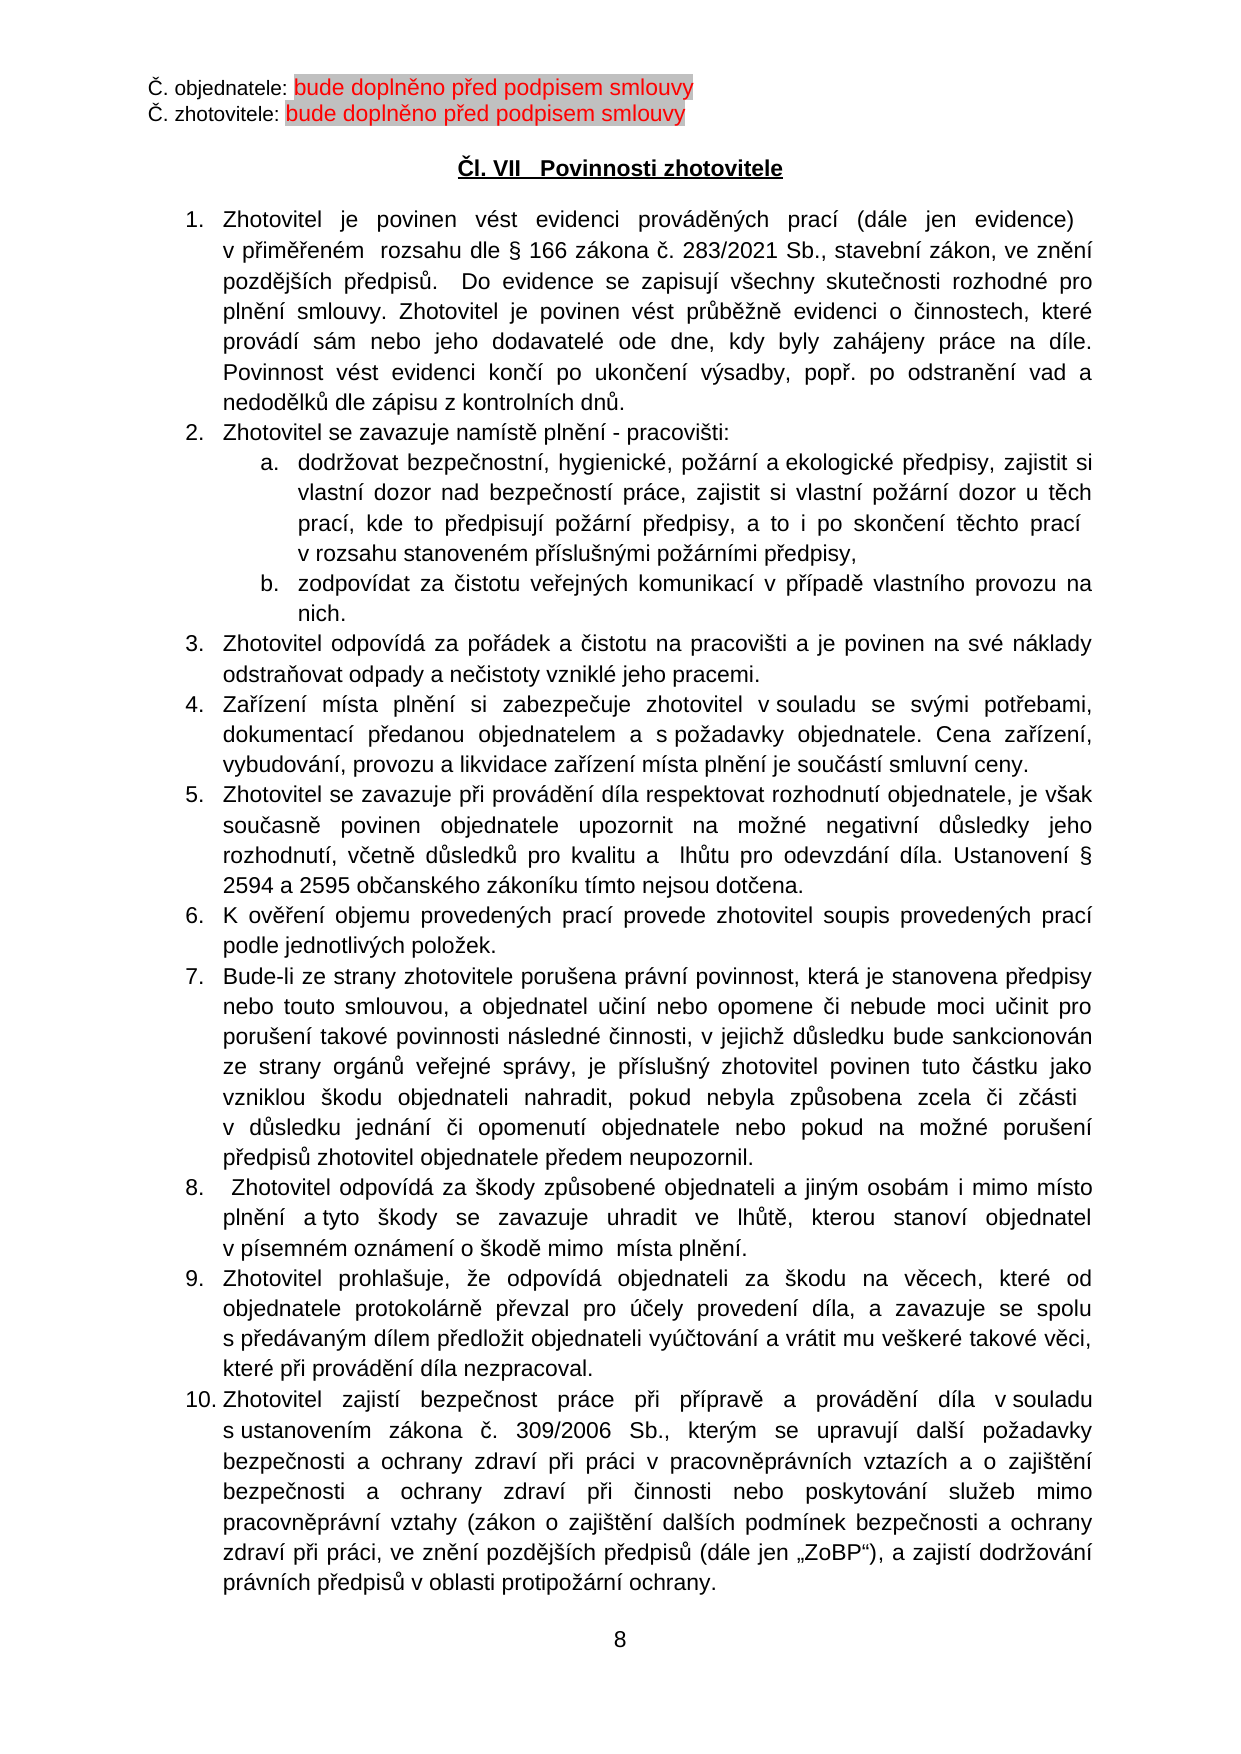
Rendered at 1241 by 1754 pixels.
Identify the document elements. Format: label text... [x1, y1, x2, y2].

list Zařízení místa plnění si zabezpečuje zhotovitel v souladu se svými potřebami, dokumentací předanou objednatelem a s požadavky objednatele. Cena zařízení, vybudování, provozu a likvidace zařízení místa plnění je součástí smluvní ceny. [185, 691, 1093, 778]
list Zhotovitel odpovídá za škody způsobené objednateli a jiným osobám i mimo místo plnění a tyto škody se zavazuje uhradit ve lhůtě, kterou stanoví objednatel v písemném oznámení o škodě mimo místa plnění. [185, 1174, 1093, 1261]
list Zhotovitel se zavazuje při provádění díla respektovat rozhodnutí objednatele, je však současně povinen objednatele upozornit na možné negativní důsledky jeho rozhodnutí, včetně důsledků pro kvalitu a lhůtu pro odevzdání díla. Ustanovení § 2594 a 2595 občanského zákoníku tímto nejsou dotčena. [185, 781, 1093, 898]
list Zhotovitel odpovídá za pořádek a čistotu na pracovišti a je povinen na své náklady odstraňovat odpady a nečistoty vzniklé jeho pracemi. [185, 630, 1093, 687]
text Čl. VII Povinnosti zhotovitele [148, 154, 1093, 181]
list dodržovat bezpečnostní, hygienické, požární a ekologické předpisy, zajistit si vlastní dozor nad bezpečností práce, zajistit si vlastní požární dozor u těch prací, kde to předpisují požární předpisy, a to i po skončení těchto prací v rozsahu stanoveném příslušnými požárními předpisy, [260, 449, 1093, 566]
list Bude-li ze strany zhotovitele porušena právní povinnost, která je stanovena předpisy nebo touto smlouvou, a objednatel učiní nebo opomene či nebude moci učinit pro porušení takové povinnosti následné činnosti, v jejichž důsledku bude sankcionován ze strany orgánů veřejné správy, je příslušný zhotovitel povinen tuto částku jako vzniklou škodu objednateli nahradit, pokud nebyla způsobena zcela či zčásti v důsledku jednání či opomenutí objednatele nebo pokud na možné porušení předpisů zhotovitel objednatele předem neupozornil. [185, 963, 1093, 1170]
list Zhotovitel prohlašuje, že odpovídá objednateli za škodu na věcech, které od objednatele protokolárně převzal pro účely provedení díla, a zavazuje se spolu s předávaným dílem předložit objednateli vyúčtování a vrátit mu veškeré takové věci, které při provádění díla nezpracoval. [185, 1265, 1093, 1382]
list K ověření objemu provedených prací provede zhotovitel soupis provedených prací podle jednotlivých položek. [185, 902, 1093, 959]
list Zhotovitel se zavazuje namístě plnění - pracovišti: [185, 419, 1093, 445]
list zodpovídat za čistotu veřejných komunikací v případě vlastního provozu na nich. [260, 570, 1093, 627]
list Zhotovitel zajistí bezpečnost práce při přípravě a provádění díla v souladu s ustanovením zákona č. 309/2006 Sb., kterým se upravují další požadavky bezpečnosti a ochrany zdraví při práci v pracovněprávních vztazích a o zajištění bezpečnosti a ochrany zdraví při činnosti nebo poskytování služeb mimo pracovněprávní vztahy (zákon o zajištění dalších podmínek bezpečnosti a ochrany zdraví při práci, ve znění pozdějších předpisů (dále jen „ZoBP“), a zajistí dodržování právních předpisů v oblasti protipožární ochrany. [185, 1386, 1093, 1595]
list Zhotovitel je povinen vést evidenci prováděných prací (dále jen evidence) v přiměřeném rozsahu dle § 166 zákona č. 283/2021 Sb., stavební zákon, ve znění pozdějších předpisů. Do evidence se zapisují všechny skutečnosti rozhodné pro plnění smlouvy. Zhotovitel je povinen vést průběžně evidenci o činnostech, které provádí sám nebo jeho dodavatelé ode dne, kdy byly zahájeny práce na díle. Povinnost vést evidenci končí po ukončení výsadby, popř. po odstranění vad a nedodělků dle zápisu z kontrolních dnů. [185, 206, 1093, 415]
